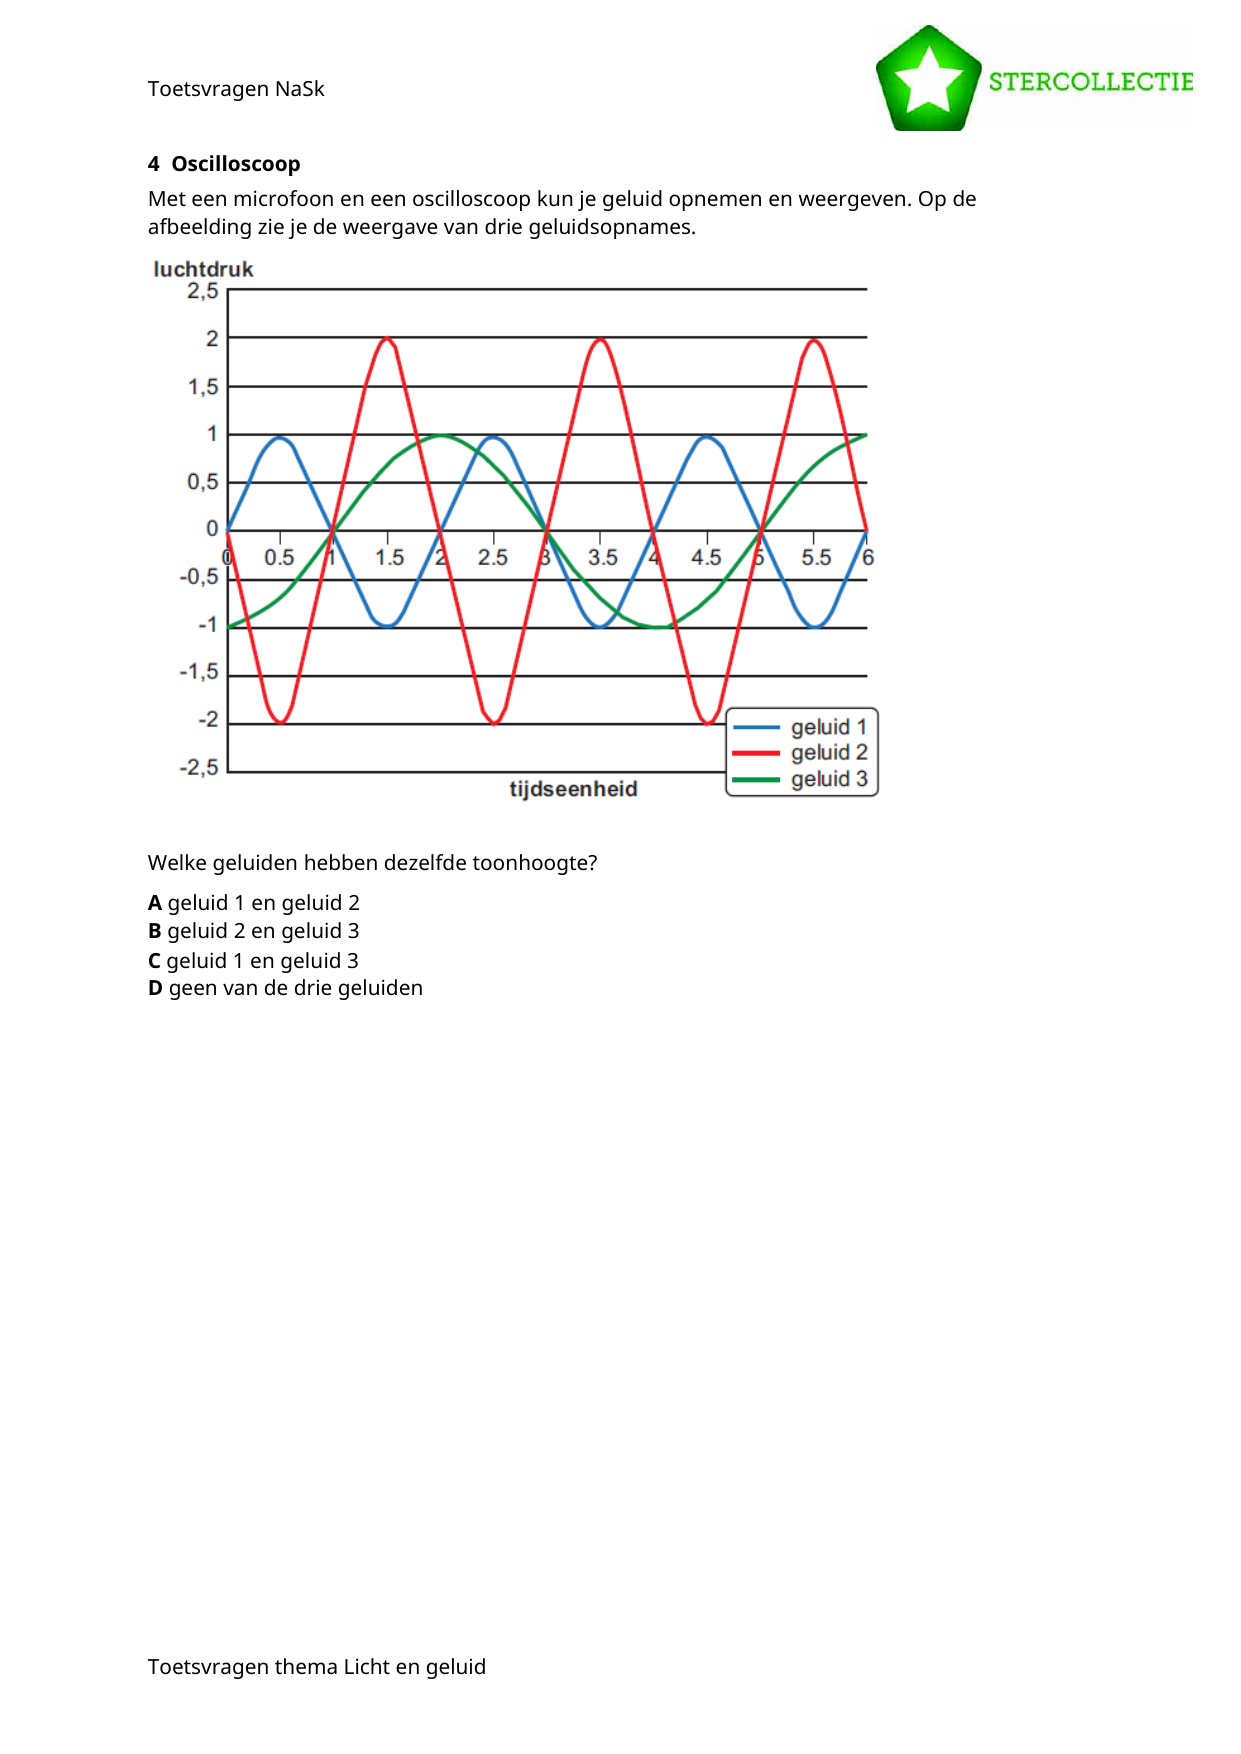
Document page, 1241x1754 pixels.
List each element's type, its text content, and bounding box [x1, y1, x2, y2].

picture [147, 254, 894, 809]
text A geluid 1 en geluid 2 [148, 877, 1093, 917]
text B geluid 2 en geluid 3 [148, 917, 1093, 945]
text 4 Oscilloscoop [148, 148, 1093, 177]
text Met een microfoon en een oscilloscoop kun je geluid opnemen en weergeven. Op de afbeelding zie je de weergave van drie geluidsopnames. [148, 184, 1038, 241]
picture [875, 25, 1194, 131]
text C geluid 1 en geluid 3 [148, 945, 1093, 973]
text D geen van de drie geluiden [148, 973, 1093, 1001]
